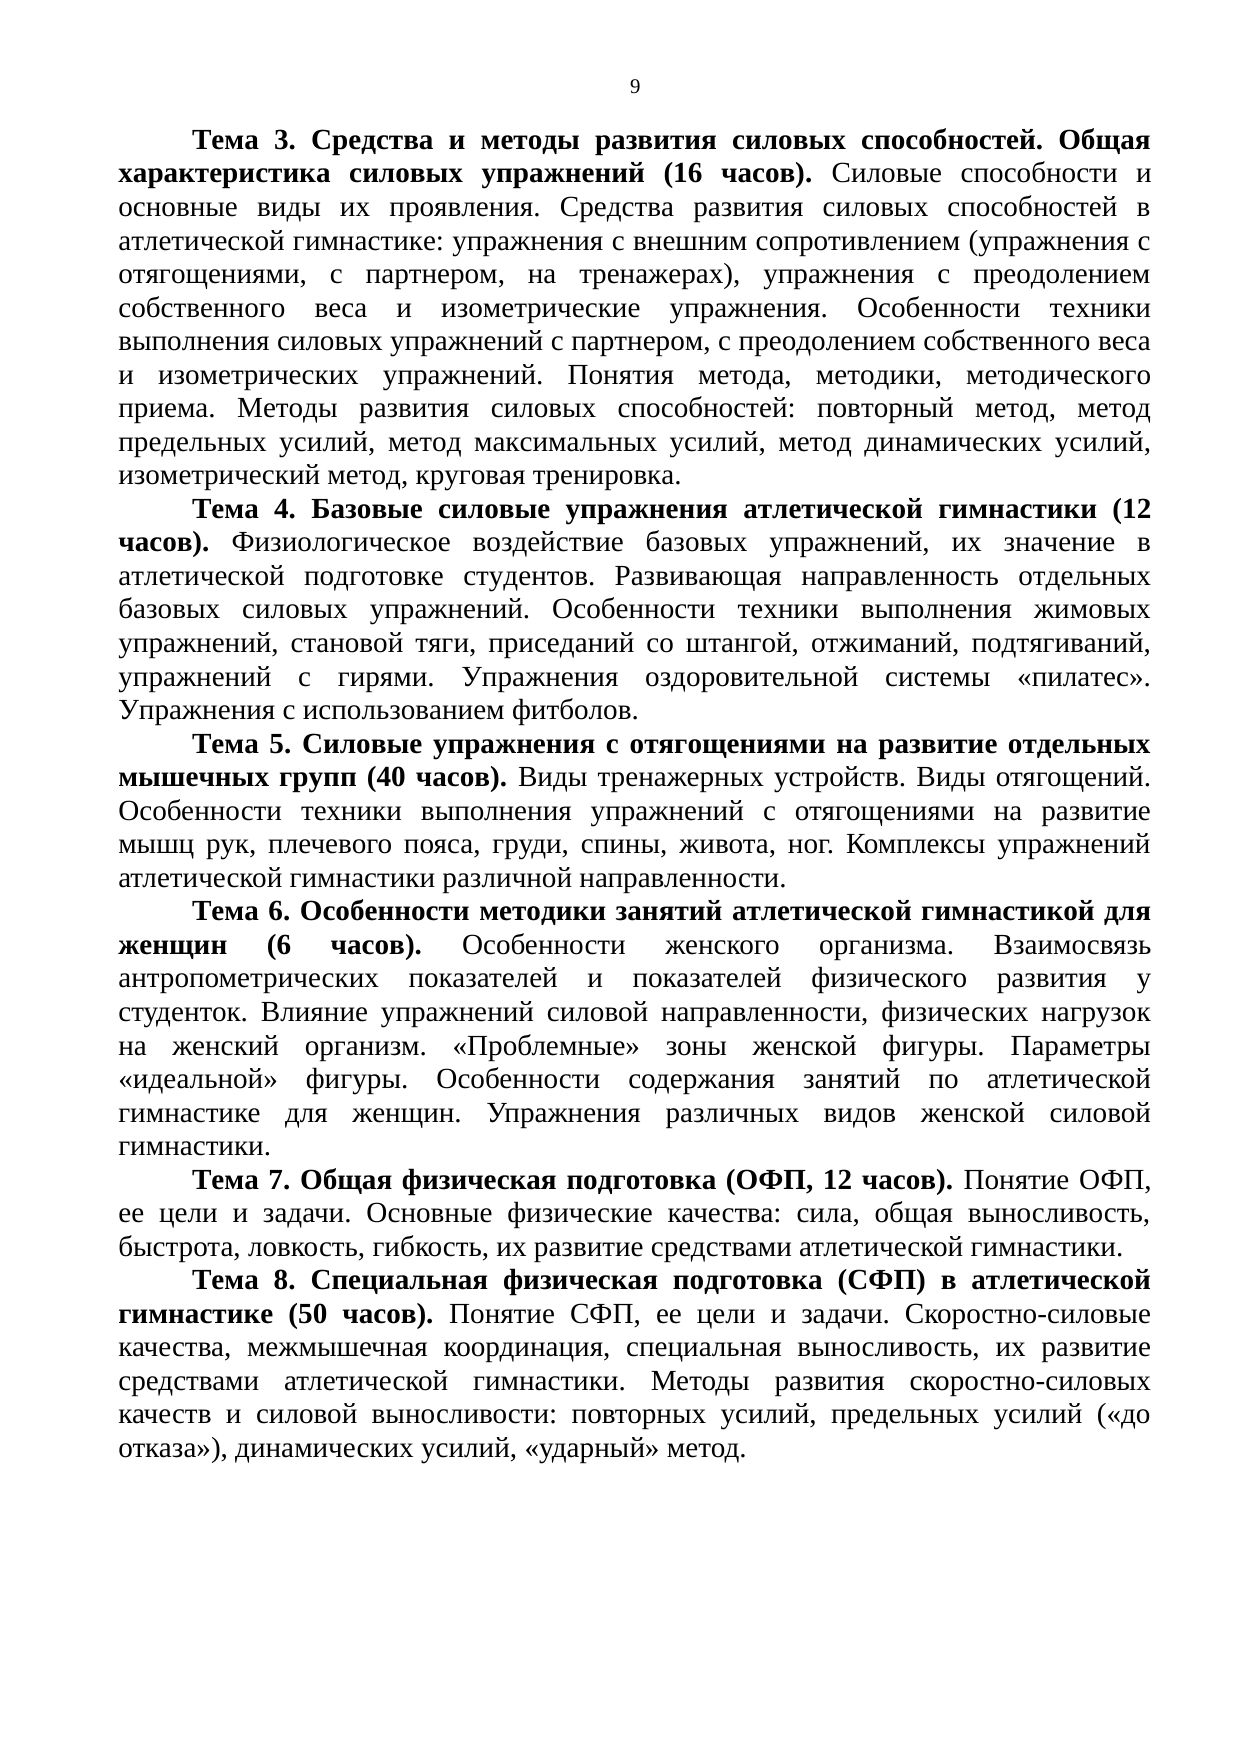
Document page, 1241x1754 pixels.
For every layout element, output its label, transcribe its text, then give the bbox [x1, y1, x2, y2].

text Тема 5. Силовые упражнения с отягощениями на развитие отдельных мышечных групп (40 часов). Виды тренажерных устройств. Виды отягощений. Особенности техники выполнения упражнений с отягощениями на развитие мышц рук, плечевого пояса, груди, спины, живота, ног. Комплексы упражнений атлетической гимнастики различной направленности. [118, 726, 1152, 893]
text Тема 6. Особенности методики занятий атлетической гимнастикой для женщин (6 часов). Особенности женского организма. Взаимосвязь антропометрических показателей и показателей физического развития у студенток. Влияние упражнений силовой направленности, физических нагрузок на женский организм. «Проблемные» зоны женской фигуры. Параметры «идеальной» фигуры. Особенности содержания занятий по атлетической гимнастике для женщин. Упражнения различных видов женской силовой гимнастики. [118, 893, 1152, 1162]
text Тема 8. Специальная физическая подготовка (СФП) в атлетической гимнастике (50 часов). Понятие СФП, ее цели и задачи. Скоростно-силовые качества, межмышечная координация, специальная выносливость, их развитие средствами атлетической гимнастики. Методы развития скоростно-силовых качеств и силовой выносливости: повторных усилий, предельных усилий («до отказа»), динамических усилий, «ударный» метод. [118, 1262, 1152, 1464]
text Тема 7. Общая физическая подготовка (ОФП, 12 часов). Понятие ОФП, ее цели и задачи. Основные физические качества: сила, общая выносливость, быстрота, ловкость, гибкость, их развитие средствами атлетической гимнастики. [118, 1162, 1152, 1262]
text Тема 4. Базовые силовые упражнения атлетической гимнастики (12 часов). Физиологическое воздействие базовых упражнений, их значение в атлетической подготовке студентов. Развивающая направленность отдельных базовых силовых упражнений. Особенности техники выполнения жимовых упражнений, становой тяги, приседаний со штангой, отжиманий, подтягиваний, упражнений с гирями. Упражнения оздоровительной системы «пилатес». Упражнения с использованием фитболов. [118, 491, 1152, 726]
text Тема 3. Средства и методы развития силовых способностей. Общая характеристика силовых упражнений (16 часов). Силовые способности и основные виды их проявления. Средства развития силовых способностей в атлетической гимнастике: упражнения с внешним сопротивлением (упражнения с отягощениями, с партнером, на тренажерах), упражнения с преодолением собственного веса и изометрические упражнения. Особенности техники выполнения силовых упражнений с партнером, с преодолением собственного веса и изометрических упражнений. Понятия метода, методики, методического приема. Методы развития силовых способностей: повторный метод, метод предельных усилий, метод максимальных усилий, метод динамических усилий, изометрический метод, круговая тренировка. [118, 122, 1152, 491]
